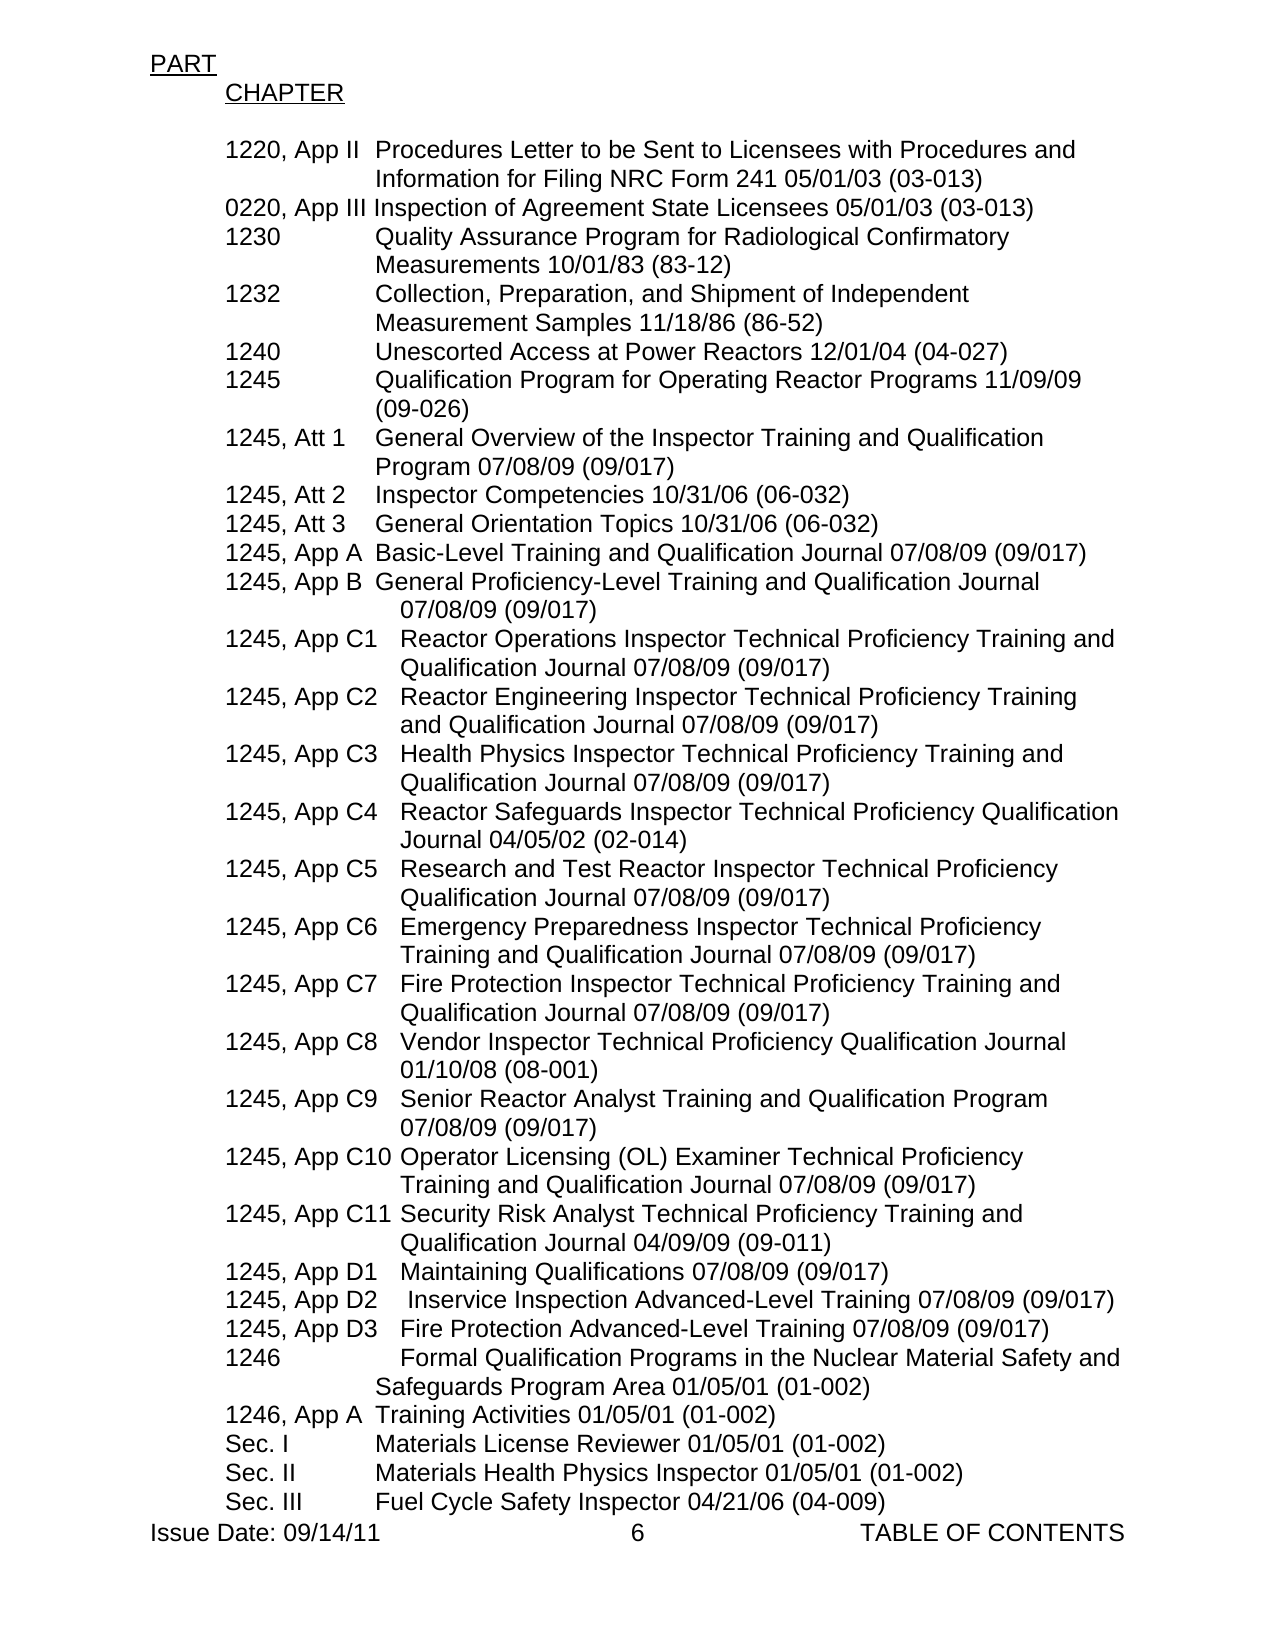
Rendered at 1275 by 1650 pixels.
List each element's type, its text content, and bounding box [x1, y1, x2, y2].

text Qualification Journal 07/08/09 (09/017) [150, 768, 1125, 797]
text 0220, App III Inspection of Licensees 05/01/03 (03-013) [150, 193, 1125, 222]
text 07/08/09 (09/017) [150, 595, 1125, 624]
text Qualification Journal 07/08/09 (09/017) [150, 653, 1125, 682]
text 1245, App D1 Maintaining Qualifications 07/08/09 (09/017) [150, 1257, 1125, 1285]
text 1245, App C7 Fire Protection Inspector Technical Proficiency Training and Qualification Journal 07/08/09 (09/017) [150, 969, 1125, 1027]
text 1245, App D3 Fire Protection Advanced-Level Training 07/08/09 (09/017) [150, 1314, 1125, 1343]
text Measurement Samples 11/18/86 (86-52) [225, 308, 1125, 337]
text 01/10/08 (08-001) [150, 1055, 1125, 1084]
text 1246 Formal Qualification Programs in the Nuclear Material Safety and Safeguards Program Area 01/05/01 (01-002) [150, 1343, 1125, 1400]
text 1245, App C6 Emergency Preparedness Inspector Technical Proficiency [150, 912, 1125, 940]
text 1246, App A Training Activities 01/05/01 (01-002) [150, 1400, 1125, 1429]
text Training and Qualification Journal 07/08/09 (09/017) [150, 940, 1125, 969]
text 1245, Att 3 General Orientation Topics 10/31/06 (06-032) [150, 509, 1125, 538]
text 1245, App C8 Vendor Inspector Technical Proficiency Qualification Journal [150, 1027, 1125, 1055]
text 1245, App C2 Reactor Engineering Inspector Technical Proficiency Training [150, 682, 1125, 710]
text 1245, Att 2 Inspector Competencies 10/31/06 (06-032) [150, 480, 1125, 509]
text 1230 Quality Assurance Program for Radiological Confirmatory [225, 222, 1125, 250]
text 1245, Att 1 General Overview of the Inspector Training and Qualification [150, 423, 1125, 452]
text Sec. III Fuel Cycle Safety Inspector 04/21/06 (04-009) [150, 1487, 1125, 1515]
text 1245, App C11 Security Risk Analyst Technical Proficiency Training and Qualification Journal 04/09/09 (09-011) [150, 1199, 1125, 1257]
text 1245, App C4 Reactor Safeguards Inspector Technical Proficiency Qualification [150, 797, 1125, 825]
text Sec. II Materials Health Physics Inspector 01/05/01 (01-002) [150, 1458, 1125, 1487]
text 1245 Qualification Program for Operating Reactor Programs 11/09/09 (09-026) [225, 365, 1125, 423]
text 1245, App C5 Research and Test Reactor Inspector Technical Proficiency [150, 854, 1125, 883]
text Journal 04/05/02 (02-014) [150, 825, 1125, 854]
text 1245, App C3 Health Physics Inspector Technical Proficiency Training and [150, 739, 1125, 768]
text 1245, App C10 Operator Licensing (OL) Examiner Technical Proficiency [150, 1142, 1125, 1170]
text and Qualification Journal 07/08/09 (09/017) [150, 710, 1125, 739]
text 1245, App B General Proficiency-Level Training and Qualification Journal [150, 567, 1125, 595]
text 1245, App D2 Inservice Inspection Advanced-Level Training 07/08/09 (09/017) [150, 1285, 1125, 1314]
text 1240 Unescorted Access at Power Reactors 12/01/04 (04-027) [150, 337, 1125, 365]
text Qualification Journal 07/08/09 (09/017) [150, 883, 1125, 912]
text 1245, App A Basic-Level Training and Qualification Journal 07/08/09 (09/017) [150, 538, 1125, 567]
text 1245, App C1 Reactor Operations Inspector Technical Proficiency Training and [150, 624, 1125, 653]
text 1245, App C9 Senior Reactor Analyst Training and Qualification Program 07/08/09 (09/017) [150, 1084, 1125, 1142]
text Training and Qualification Journal 07/08/09 (09/017) [150, 1170, 1125, 1199]
text Measurements 10/01/83 (83-12) [225, 250, 1125, 279]
text 1232 Collection, Preparation, and Shipment of Independent [150, 279, 1125, 308]
text Program 07/08/09 (09/017) [150, 452, 1125, 480]
text Sec. I Materials License Reviewer 01/05/01 (01-002) [150, 1429, 1125, 1458]
text 1220, App II Procedures Letter to be Sent to Licensees with Procedures and Information for Filing NRC Form 241 05/01/03 (03-013) [150, 135, 1125, 193]
